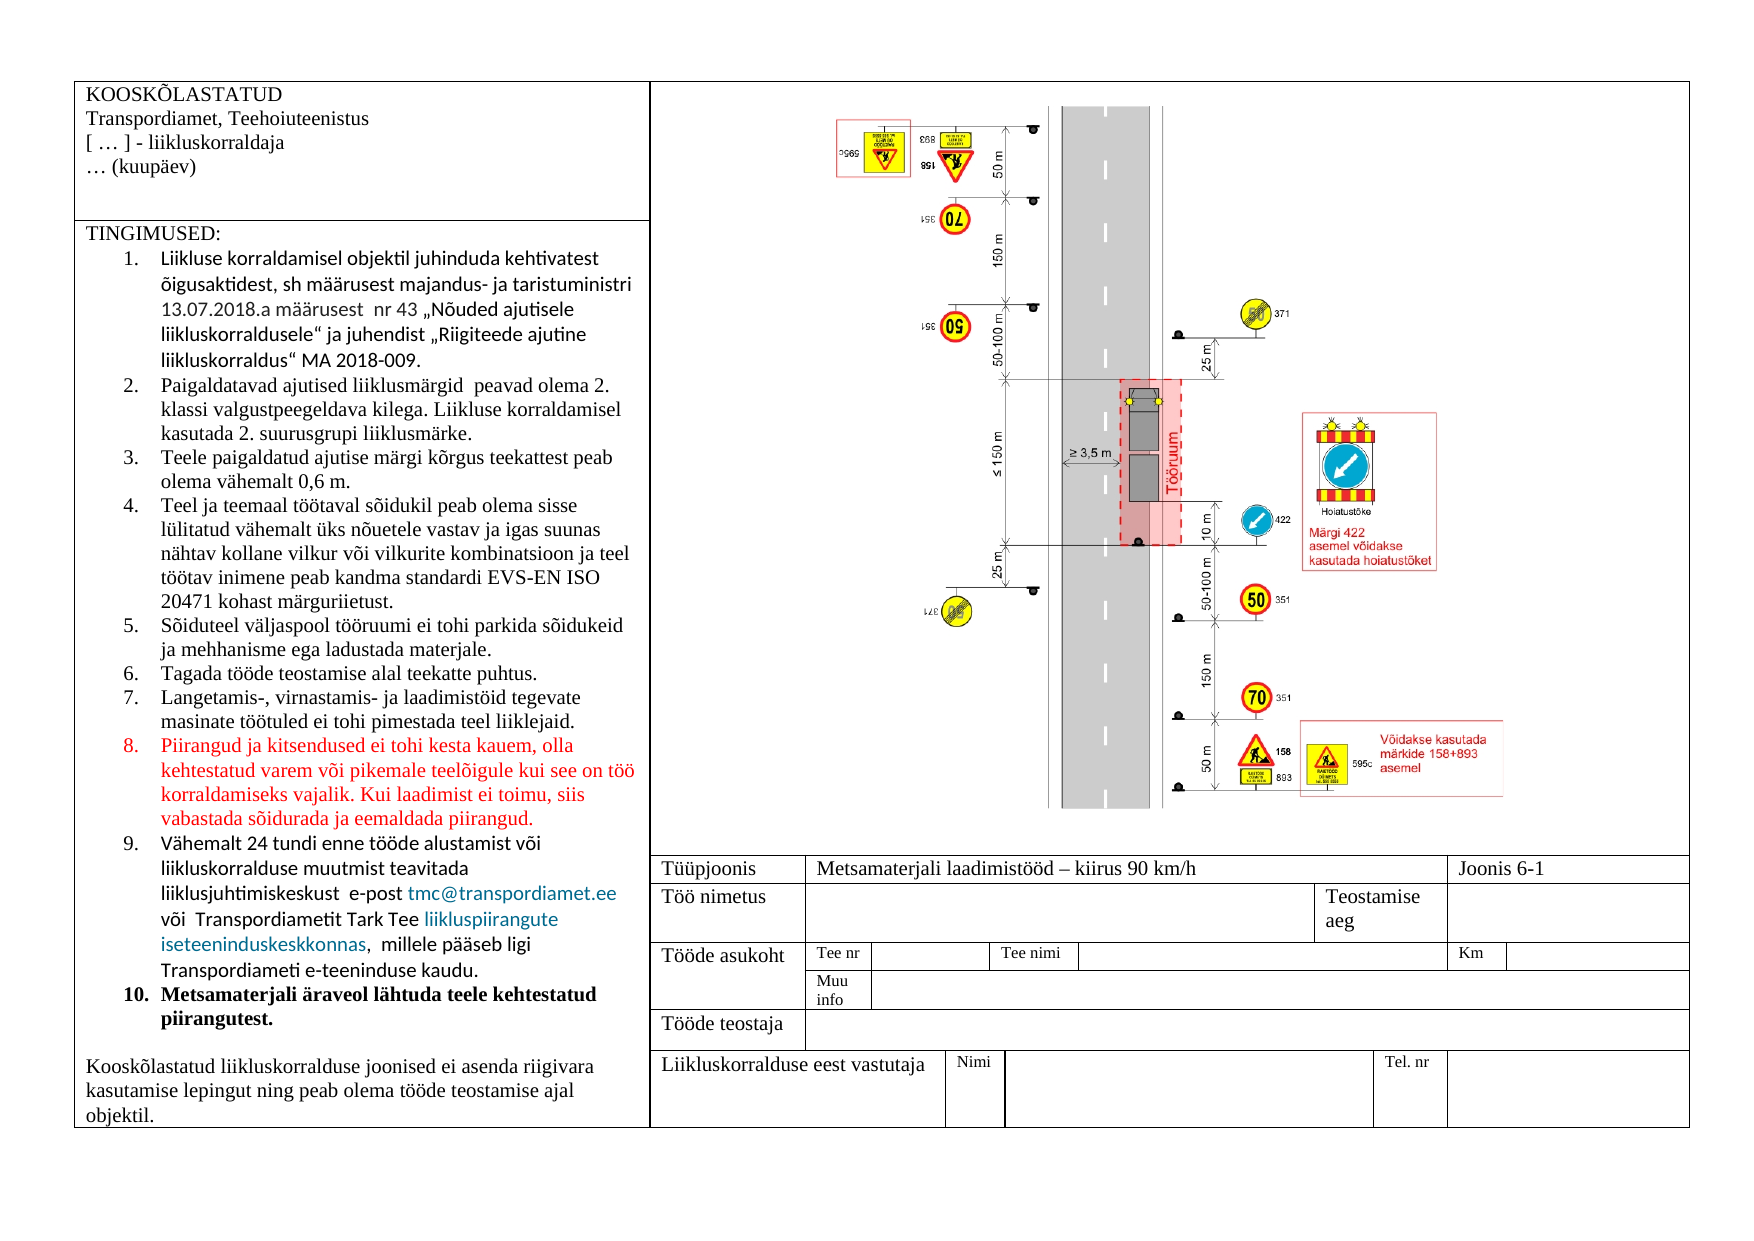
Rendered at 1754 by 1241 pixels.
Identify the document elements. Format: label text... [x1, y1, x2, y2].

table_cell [651, 1051, 945, 1127]
table_cell [872, 943, 989, 970]
table_cell TINGIMUSED: Liikluse korraldamisel objektil juhinduda kehtivatest õigusaktidest, sh määrusest majandus- ja taristuministri 13.07.2018.a määrusest nr 43 „Nõuded ajutisele liikluskorraldusele“ ja juhendist „Riigiteede ajutine liikluskorraldus“ MA 2018-009. Paigaldatavad ajutised liiklusmärgid peavad olema 2. klassi valgustpeegeldava kilega. Liikluse korraldamisel kasutada 2. suurusgrupi liiklusmärke. Teele paigaldatud ajutise märgi kõrgus teekattest peab olema vähemalt 0,6 m. Teel ja teemaal töötaval sõidukil peab olema sisse lülitatud vähemalt üks nõuetele vastav ja igas suunas nähtav kollane vilkur või vilkurite kombinatsioon ja teel töötav inimene peab kandma standardi EVS-EN ISO 20471 kohast märguriietust. Sõiduteel väljaspool tööruumi ei tohi parkida sõidukeid ja mehhanisme ega ladustada materjale. Tagada tööde teostamise alal teekatte puhtus. Langetamis-, virnastamis- ja laadimistöid tegevate masinate töötuled ei tohi pimestada teel liiklejaid. Piirangud ja kitsendused ei tohi kesta kauem, olla kehtestatud varem või pikemale teelõigule kui see on töö korraldamiseks vajalik. Kui laadimist ei toimu, siis vabastada sõidurada ja eemaldada piirangud. Vähemalt 24 tundi enne tööde alustamist või liikluskorralduse muutmist teavitada liiklusjuhtimiskeskust e-post tmc@transpordiamet.ee või Transpordiametit Tark Tee liikluspiirangute iseteeninduskeskkonnas, millele pääseb ligi Transpordiameti e-teeninduse kaudu. Metsamaterjali äraveol lähtuda teele kehtestatud piirangutest. Kooskõlastatud liikluskorralduse joonised ei asenda riigivara kasutamise lepingut ning peab olema tööde teostamise ajal objektil. [75, 221, 649, 1127]
table_cell Tööde asukoht [651, 943, 805, 1009]
table_cell [1448, 884, 1689, 942]
table_cell Joonis 6-1 [1448, 856, 1689, 883]
table_cell Teostamise aeg [1315, 884, 1447, 942]
table_cell [806, 1010, 1689, 1050]
table_cell Km [1448, 943, 1506, 970]
table_cell Nimi [946, 1051, 1004, 1127]
table_cell [806, 884, 1314, 942]
table_cell [1507, 943, 1689, 970]
table_cell Tee nimi [990, 943, 1078, 970]
table_cell Metsamaterjali laadimistööd – kiirus 90 km/h [806, 856, 1447, 883]
table_cell Tüüpjoonis [651, 856, 805, 883]
table_cell Tel. nr [1374, 1051, 1447, 1127]
table_cell Muu info [806, 971, 871, 1009]
table_cell Tööde teostaja [651, 1010, 805, 1050]
table_cell [1448, 1051, 1689, 1127]
table_header [651, 82, 1689, 854]
table_cell Tee nr [806, 943, 871, 970]
table_cell Töö nimetus [651, 884, 805, 942]
picture [836, 106, 1504, 809]
table_cell [1079, 943, 1447, 970]
table_cell [872, 971, 1689, 1009]
table_cell [1006, 1051, 1373, 1127]
table_header KOOSKÕLASTATUD Transpordiamet, Teehoiuteenistus [ … ] - liikluskorraldaja … (kuupäev) [75, 82, 649, 220]
